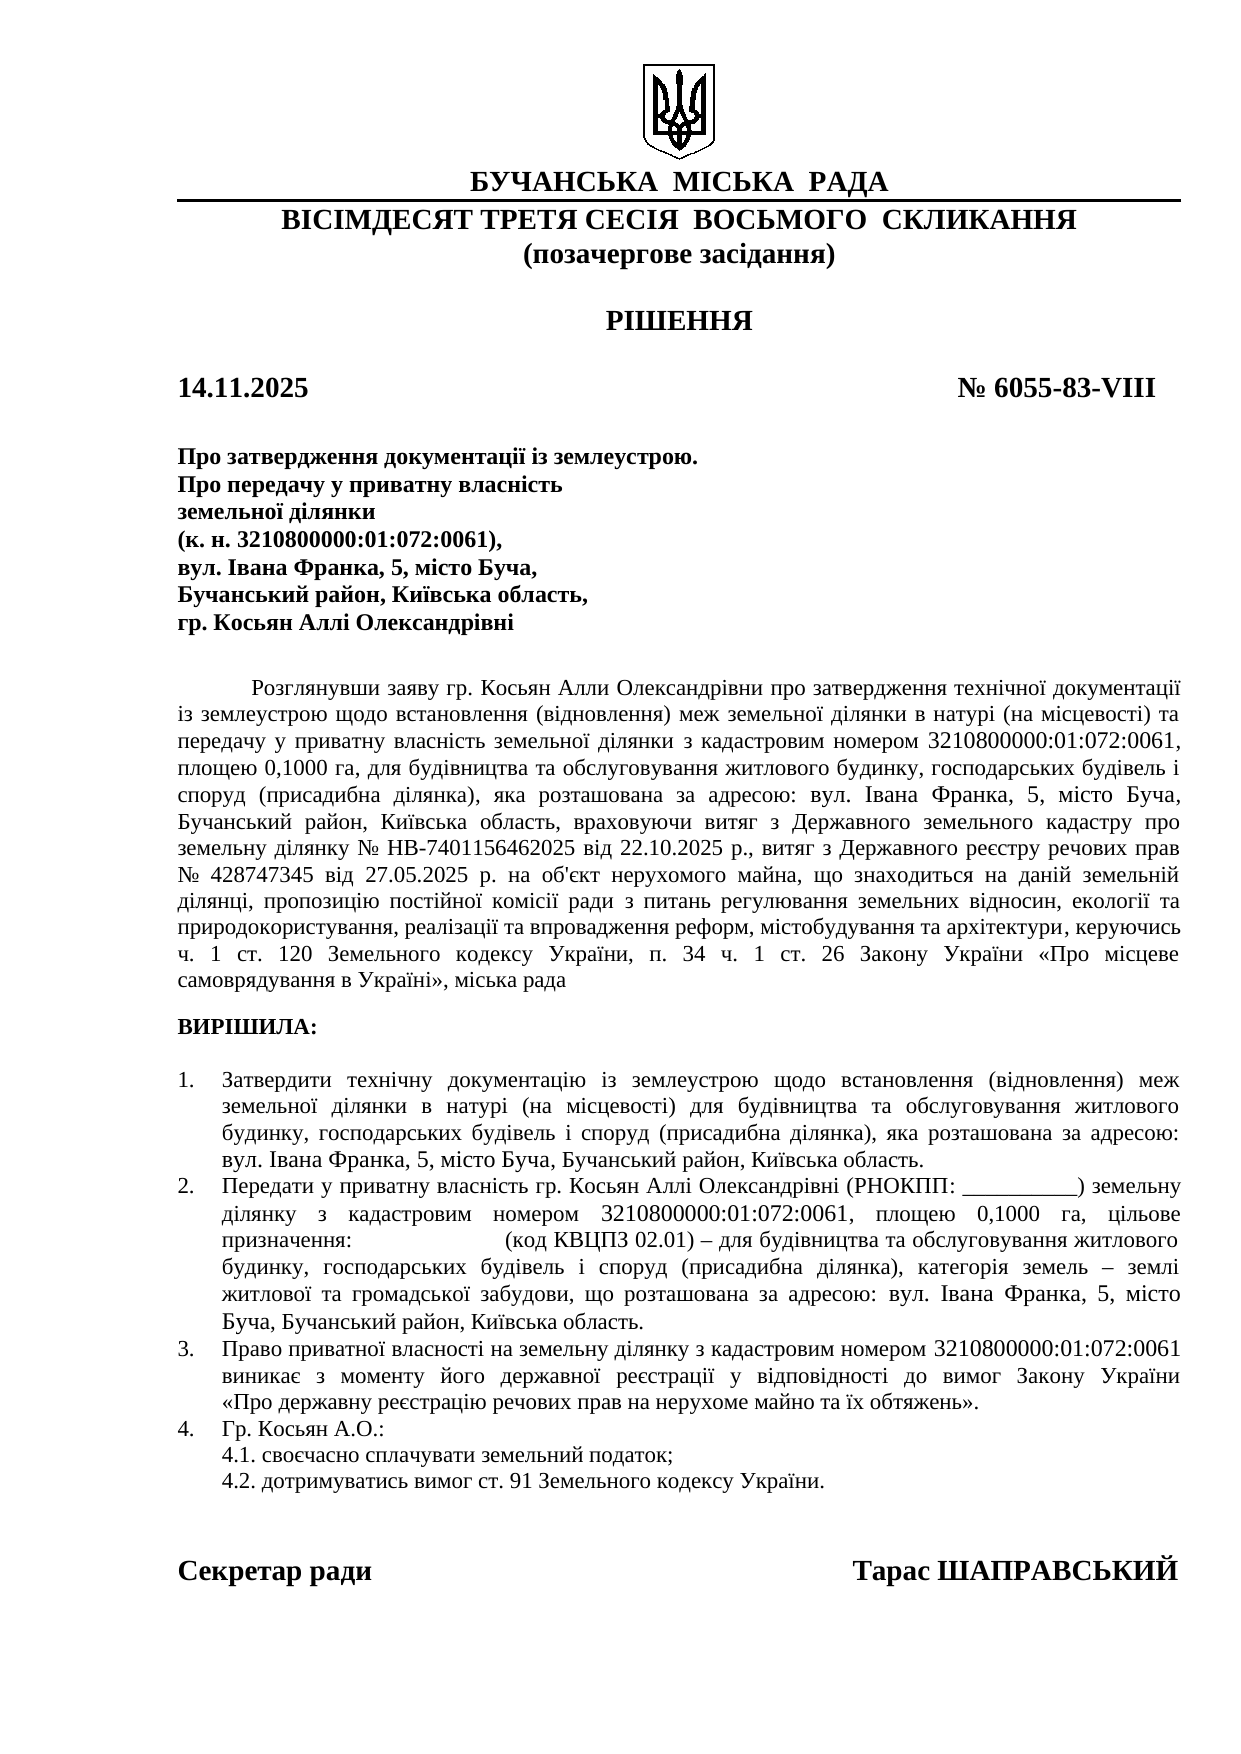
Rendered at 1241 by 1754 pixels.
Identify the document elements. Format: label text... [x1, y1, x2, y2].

list Передати у приватну власність гр. Косьян Аллі Олександрівні (РНОКПП: __________) земельну ділянку з кадастровим номером 3210800000:01:072:0061, площею 0,1000 га, цільове призначення: (код КВЦПЗ 02.01) – для будівництва та обслуговування житлового будинку, господарських будівель і споруд (присадибна ділянка), категорія земель – землі житлової та громадської забудови, що розташована за адресою: вул. Івана Франка, 5, місто Буча, Бучанський район, Київська область. [177, 1173, 1181, 1334]
text земельної ділянки [177, 497, 1181, 525]
text ВИРІШИЛА: [177, 1013, 1181, 1039]
text Секретар ради Тарас ШАПРАВСЬКИЙ [177, 1553, 1181, 1587]
text Розглянувши заяву гр. Косьян Алли Олександрівни про затвердження технічної документації із землеустрою щодо встановлення (відновлення) меж земельної ділянки в натурі (на місцевості) та передачу у приватну власність земельної ділянки з кадастровим номером 3210800000:01:072:0061, площею 0,1000 га, для будівництва та обслуговування житлового будинку, господарських будівель і споруд (присадибна ділянка), яка розташована за адресою: вул. Івана Франка, 5, місто Буча, Бучанський район, Київська область, враховуючи витяг з Державного земельного кадастру про земельну ділянку № НВ-7401156462025 від 22.10.2025 р., витяг з Державного реєстру речових прав № 428747345 від 27.05.2025 р. на об'єкт нерухомого майна, що знаходиться на даній земельній ділянці, пропозицію постійної комісії ради з питань регулювання земельних відносин, екології та природокористування, реалізації та впровадження реформ, містобудування та архітектури, керуючись ч. 1 ст. 120 Земельного кодексу України, п. 34 ч. 1 ст. 26 Закону України «Про місцеве самоврядування в Україні», міська рада [177, 674, 1181, 992]
text РІШЕННЯ [177, 303, 1181, 337]
text вул. Івана Франка, 5, місто Буча, [177, 552, 1181, 580]
text (позачергове засідання) [177, 236, 1181, 269]
text 14.11.2025 № 6055-83-VIII [177, 370, 1181, 404]
text 4.2. дотримуватись вимог ст. 91 Земельного кодексу України. [222, 1467, 1181, 1494]
text БУЧАНСЬКА МІСЬКА РАДА [177, 164, 1181, 199]
text 4. Гр. Косьян А.О.: [177, 1415, 1181, 1441]
text гр. Косьян Аллі Олександрівні [177, 608, 1181, 635]
text (к. н. 3210800000:01:072:0061), [177, 525, 1181, 552]
text Бучанський район, Київська область, [177, 580, 1181, 608]
list Затвердити технічну документацію із землеустрою щодо встановлення (відновлення) меж земельної ділянки в натурі (на місцевості) для будівництва та обслуговування житлового будинку, господарських будівель і споруд (присадибна ділянка), яка розташована за адресою: вул. Івана Франка, 5, місто Буча, Бучанський район, Київська область. [177, 1066, 1181, 1173]
list Право приватної власності на земельну ділянку з кадастровим номером 3210800000:01:072:0061 виникає з моменту його державної реєстрації у відповідності до вимог Закону України «Про державну реєстрацію речових прав на нерухоме майно та їх обтяжень». [177, 1334, 1181, 1415]
text ВІСІМДЕСЯТ ТРЕТЯ СЕСІЯ ВОСЬМОГО СКЛИКАННЯ [177, 202, 1181, 236]
text 4.1. своєчасно сплачувати земельний податок; [222, 1441, 1181, 1467]
text Про затвердження документації із землеустрою. [177, 442, 1181, 470]
text Про передачу у приватну власність [177, 470, 1181, 497]
